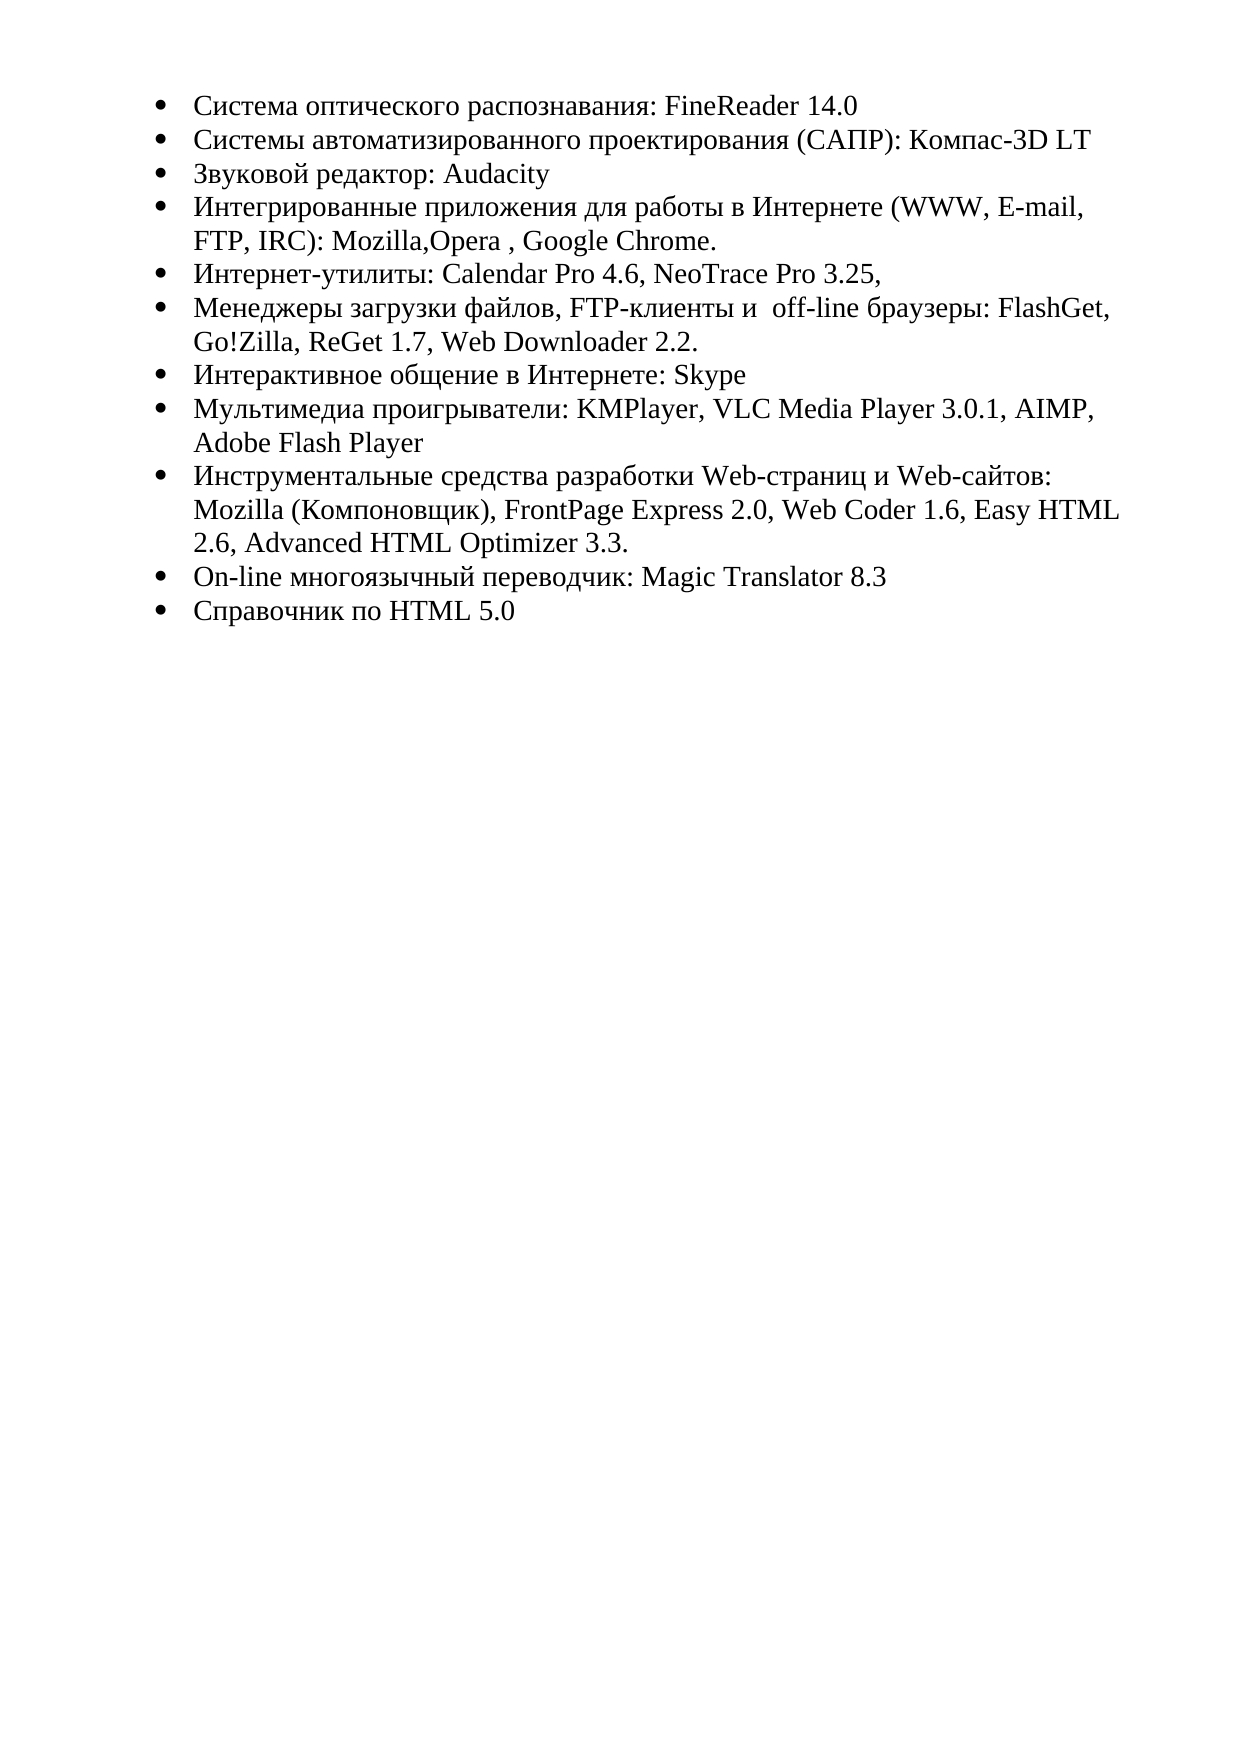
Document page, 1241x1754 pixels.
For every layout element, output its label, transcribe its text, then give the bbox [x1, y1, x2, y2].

list Звуковой редактор: Audacity [156, 156, 1122, 189]
list Системы автоматизированного проектирования (САПР): Компас-3D LT [156, 122, 1122, 156]
list Инструментальные средства разработки Web-страниц и Web-сайтов: Mozilla (Компоновщик), FrontPage Express 2.0, Web Coder 1.6, Easy HTML 2.6, Advanced HTML Optimizer 3.3. [156, 458, 1122, 559]
list Менеджеры загрузки файлов, FTP-клиенты и off-line браузеры: FlashGet, Go!Zilla, ReGet 1.7, Web Downloader 2.2. [156, 290, 1122, 357]
list On-line многоязычный переводчик: Magic Translator 8.3 [156, 559, 1122, 593]
list Интерактивное общение в Интернете: Skype [156, 357, 1122, 391]
list Мультимедиа проигрыватели: KMPlayer, VLC Media Player 3.0.1, AIMP, Adobe Flash Player [156, 391, 1122, 458]
list Система оптического распознавания: FineReader 14.0 [156, 88, 1122, 122]
list Интернет-утилиты: Calendar Pro 4.6, NeoTrace Pro 3.25, [156, 257, 1122, 290]
list Справочник по HTML 5.0 [156, 593, 1122, 626]
list Интегрированные приложения для работы в Интернете (WWW, E-mail, FTP, IRC): Mozilla,Opera , Google Chrome. [156, 189, 1122, 257]
